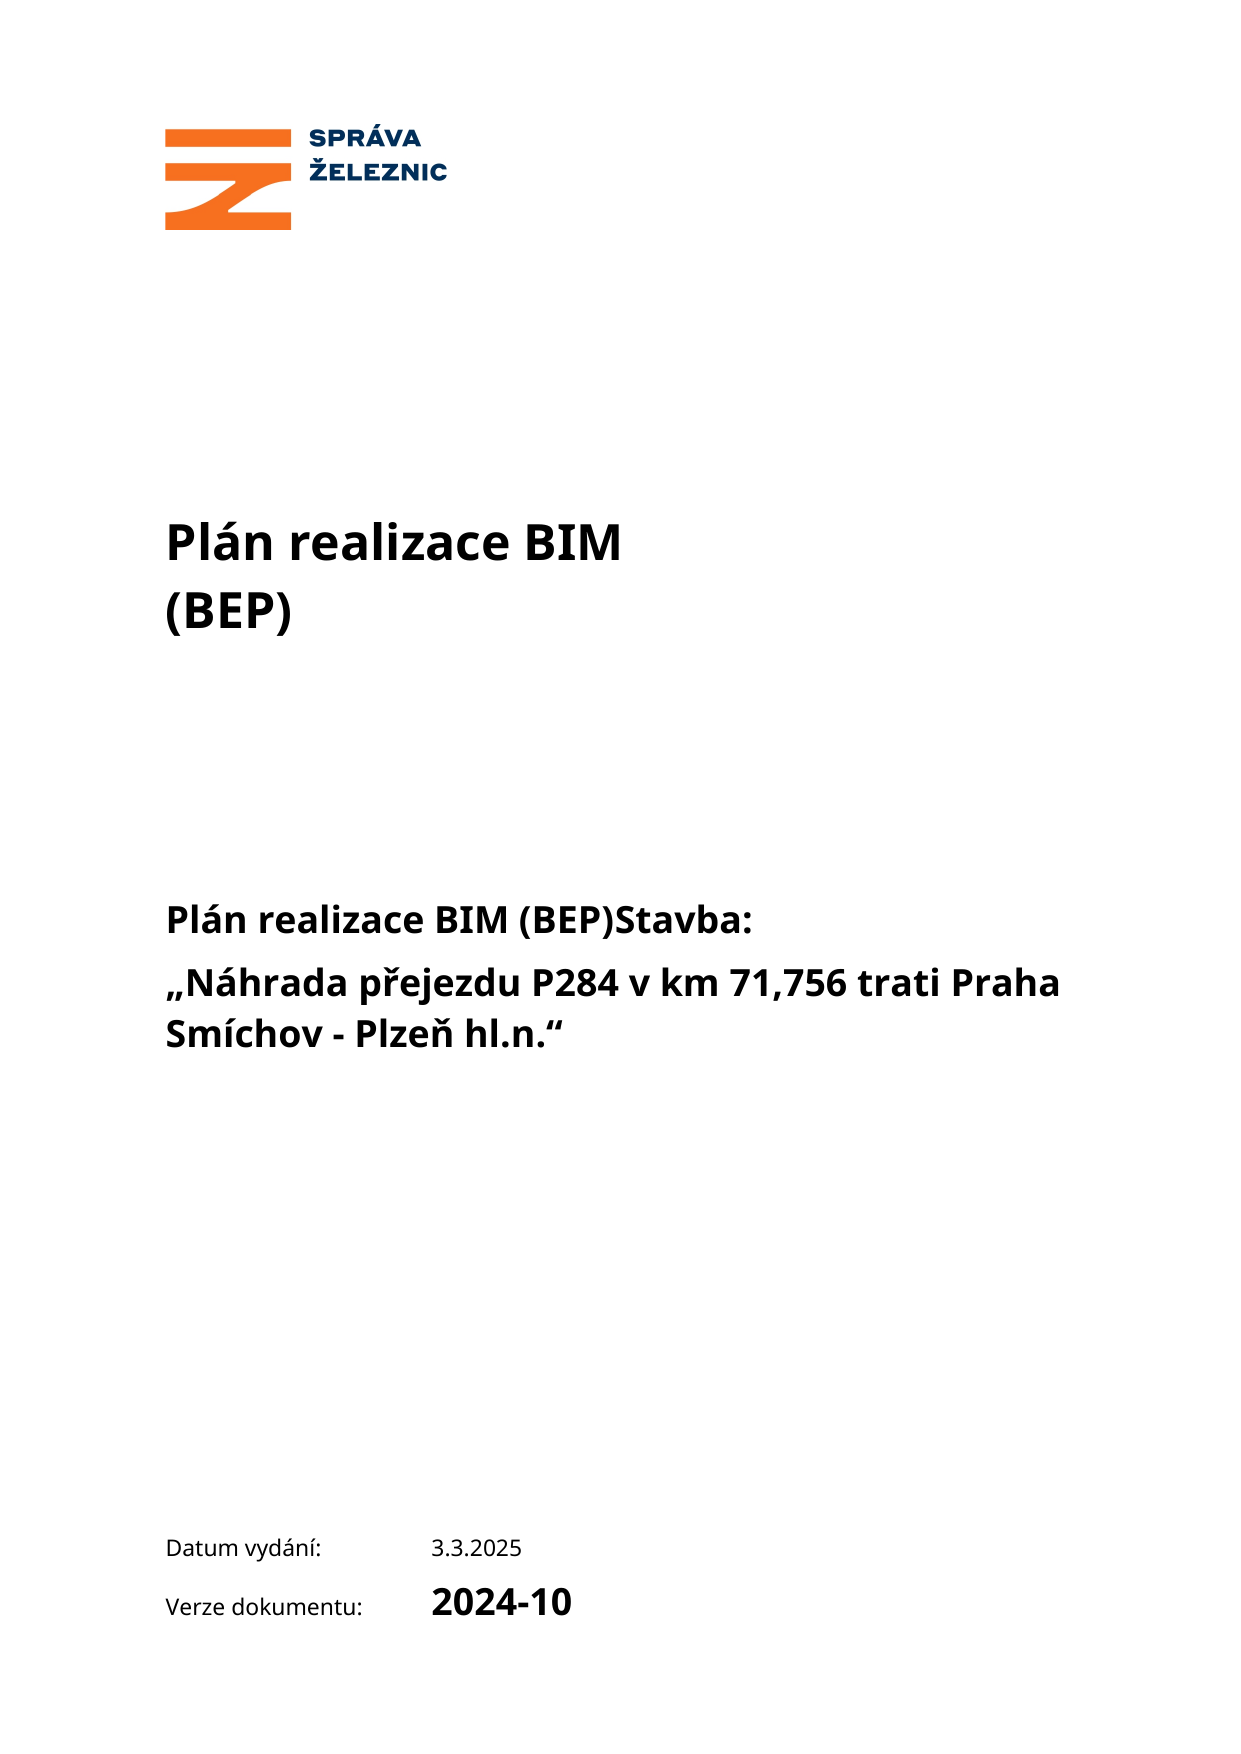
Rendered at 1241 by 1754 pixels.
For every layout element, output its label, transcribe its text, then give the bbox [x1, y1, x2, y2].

picture [165, 124, 447, 230]
text Stavba: [165, 893, 1075, 944]
